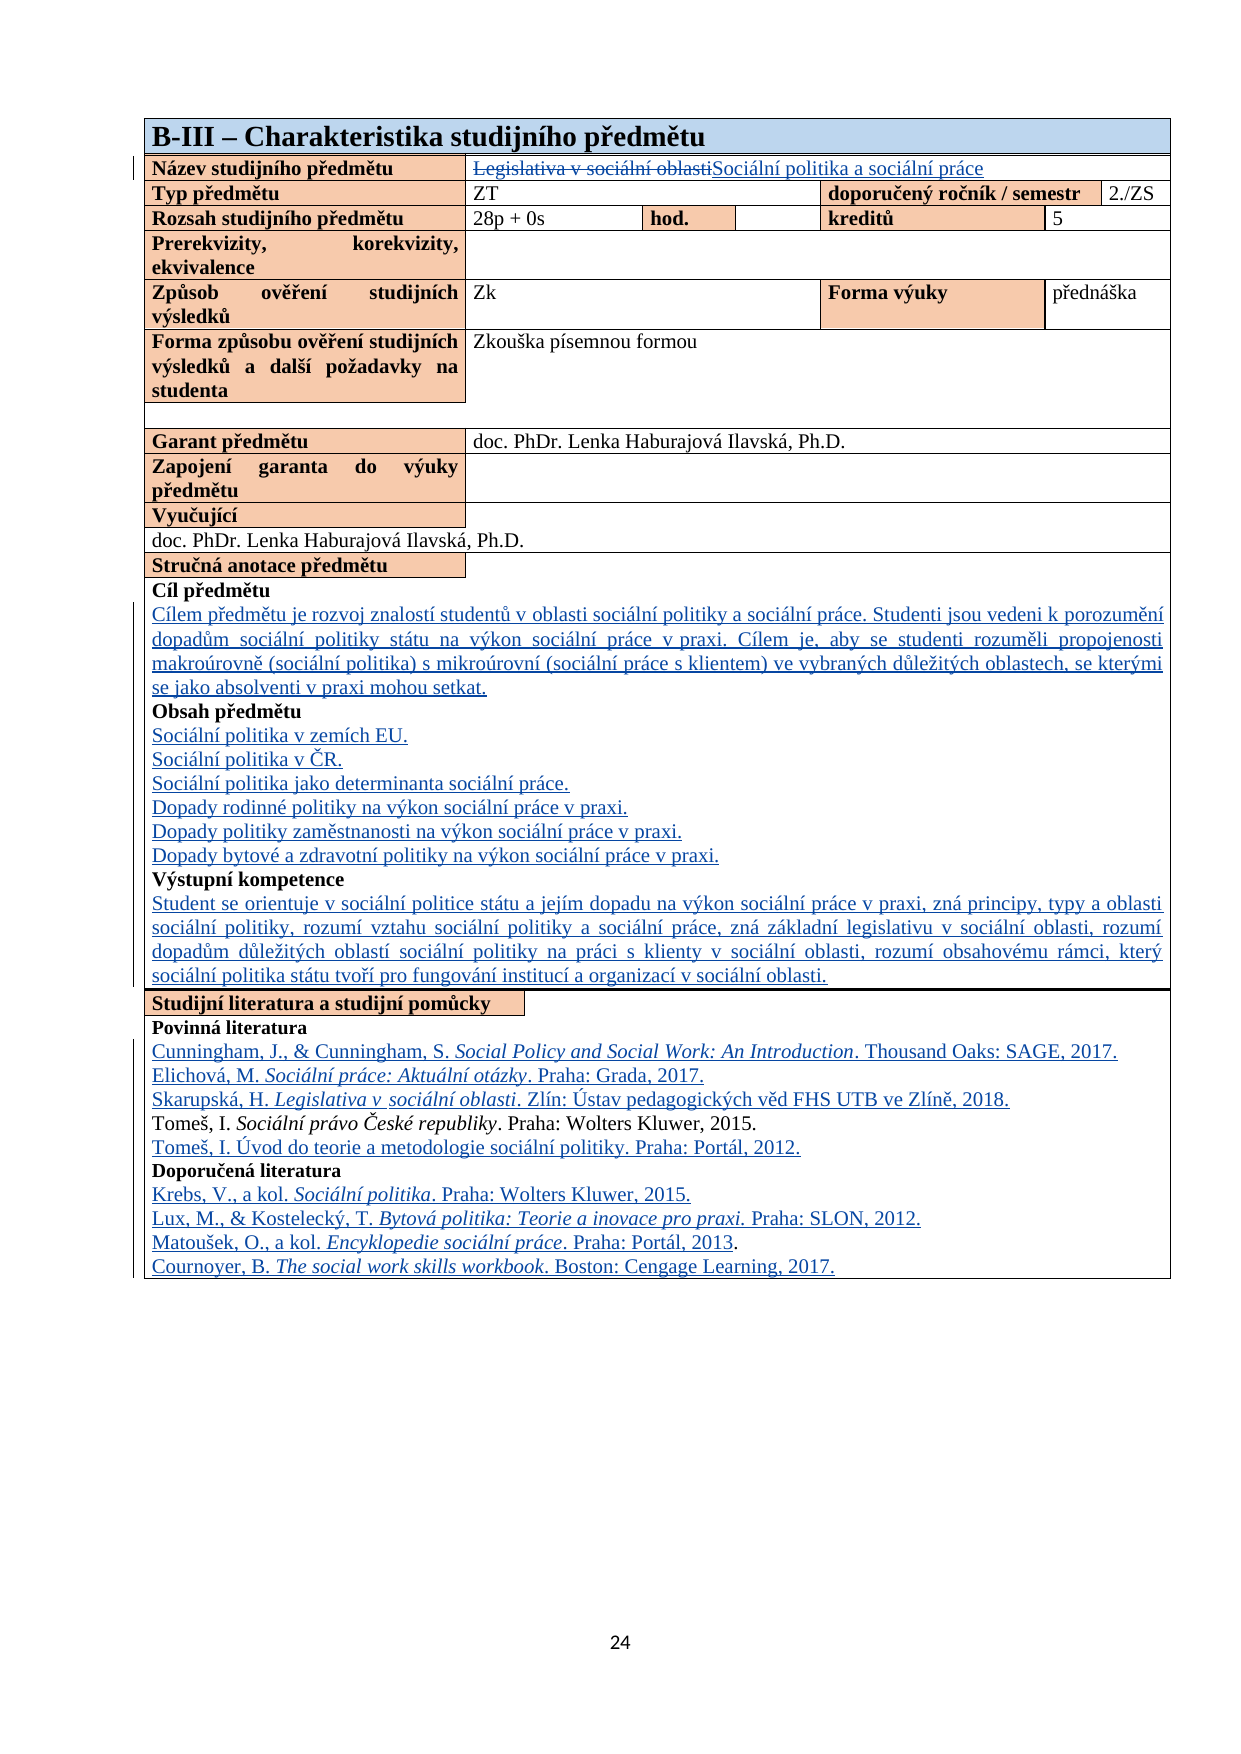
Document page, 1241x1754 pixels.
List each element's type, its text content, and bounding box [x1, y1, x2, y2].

table_cell 28p + 0s [466, 206, 642, 230]
table_cell 5 [1046, 206, 1170, 230]
table_cell [466, 231, 1170, 279]
table_cell Zapojení garanta do výuky předmětu [145, 454, 465, 502]
table_cell hod. [643, 206, 735, 230]
table_cell Zkouška písemnou formou [466, 330, 1170, 402]
table_cell [466, 454, 1170, 502]
table_cell Cíl předmětu Obsah předmětu Výstupní kompetence [145, 577, 1170, 987]
table_cell [736, 206, 820, 230]
table_cell Název studijního předmětu [145, 156, 465, 180]
table_cell Prerekvizity, korekvizity, ekvivalence [145, 231, 465, 279]
table_cell Rozsah studijního předmětu [145, 206, 465, 230]
table_cell Garant předmětu [145, 429, 465, 453]
table_cell Vyučující [145, 503, 465, 527]
table_cell ZT [466, 181, 820, 205]
table_cell Forma výuky [821, 280, 1044, 328]
table_cell doc. PhDr. Lenka Haburajová Ilavská, Ph.D. [466, 429, 1170, 453]
table_cell Způsob ověření studijních výsledků [145, 280, 465, 328]
table_cell [466, 156, 1170, 180]
table_cell 2./ZS [1102, 181, 1170, 205]
table_cell Povinná literatura Tomeš, I. Sociální právo České republiky. Praha: Wolters Kluwer, 2015. Doporučená literatura . [145, 1015, 1170, 1278]
table_cell Zk [466, 280, 820, 328]
table_cell přednáška [1046, 280, 1170, 328]
table_cell Typ předmětu [145, 181, 465, 205]
table_cell Stručná anotace předmětu [145, 553, 465, 577]
table_cell doc. PhDr. Lenka Haburajová Ilavská, Ph.D. [145, 527, 1170, 552]
table_cell [145, 402, 1170, 428]
table_cell [525, 991, 1170, 1015]
table_cell Forma způsobu ověření studijních výsledků a další požadavky na studenta [145, 330, 465, 402]
table_header B-III – Charakteristika studijního předmětu [145, 119, 1170, 153]
table_cell kreditů [821, 206, 1044, 230]
table_cell doporučený ročník / semestr [821, 181, 1101, 205]
table_cell Studijní literatura a studijní pomůcky [145, 991, 524, 1015]
table_cell [466, 503, 1170, 527]
table_cell [466, 553, 1170, 577]
